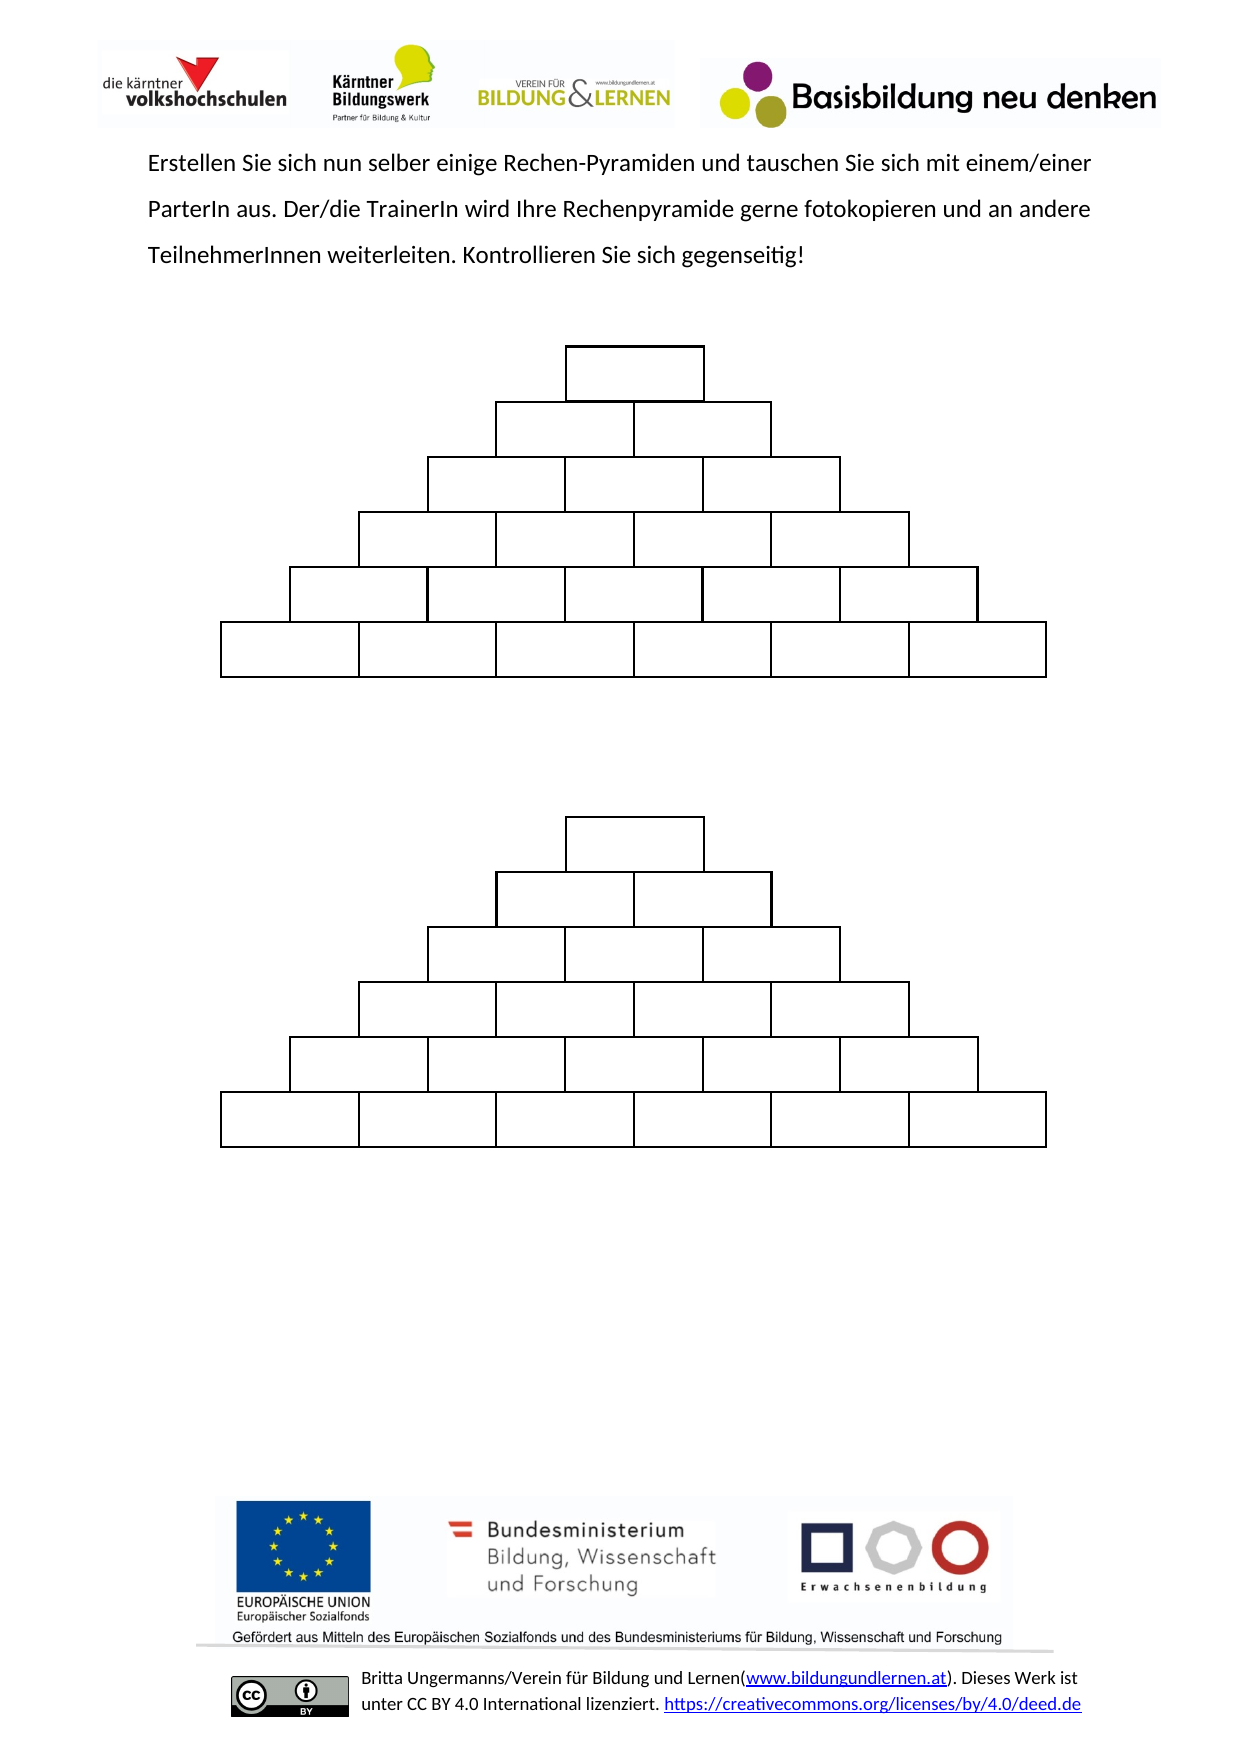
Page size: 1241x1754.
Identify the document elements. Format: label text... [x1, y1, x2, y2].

picture [215, 1496, 1013, 1649]
picture [698, 58, 1161, 128]
picture [96, 40, 675, 128]
text Erstellen Sie sich nun selber einige Rechen-Pyramiden und tauschen Sie sich mit einem/einer ParterIn aus. Der/die TrainerIn wird Ihre Rechenpyramide gerne fotokopieren und an andere TeilnehmerInnen weiterleiten. Kontrollieren Sie sich gegenseitig! [148, 148, 1093, 269]
picture [231, 1676, 349, 1717]
